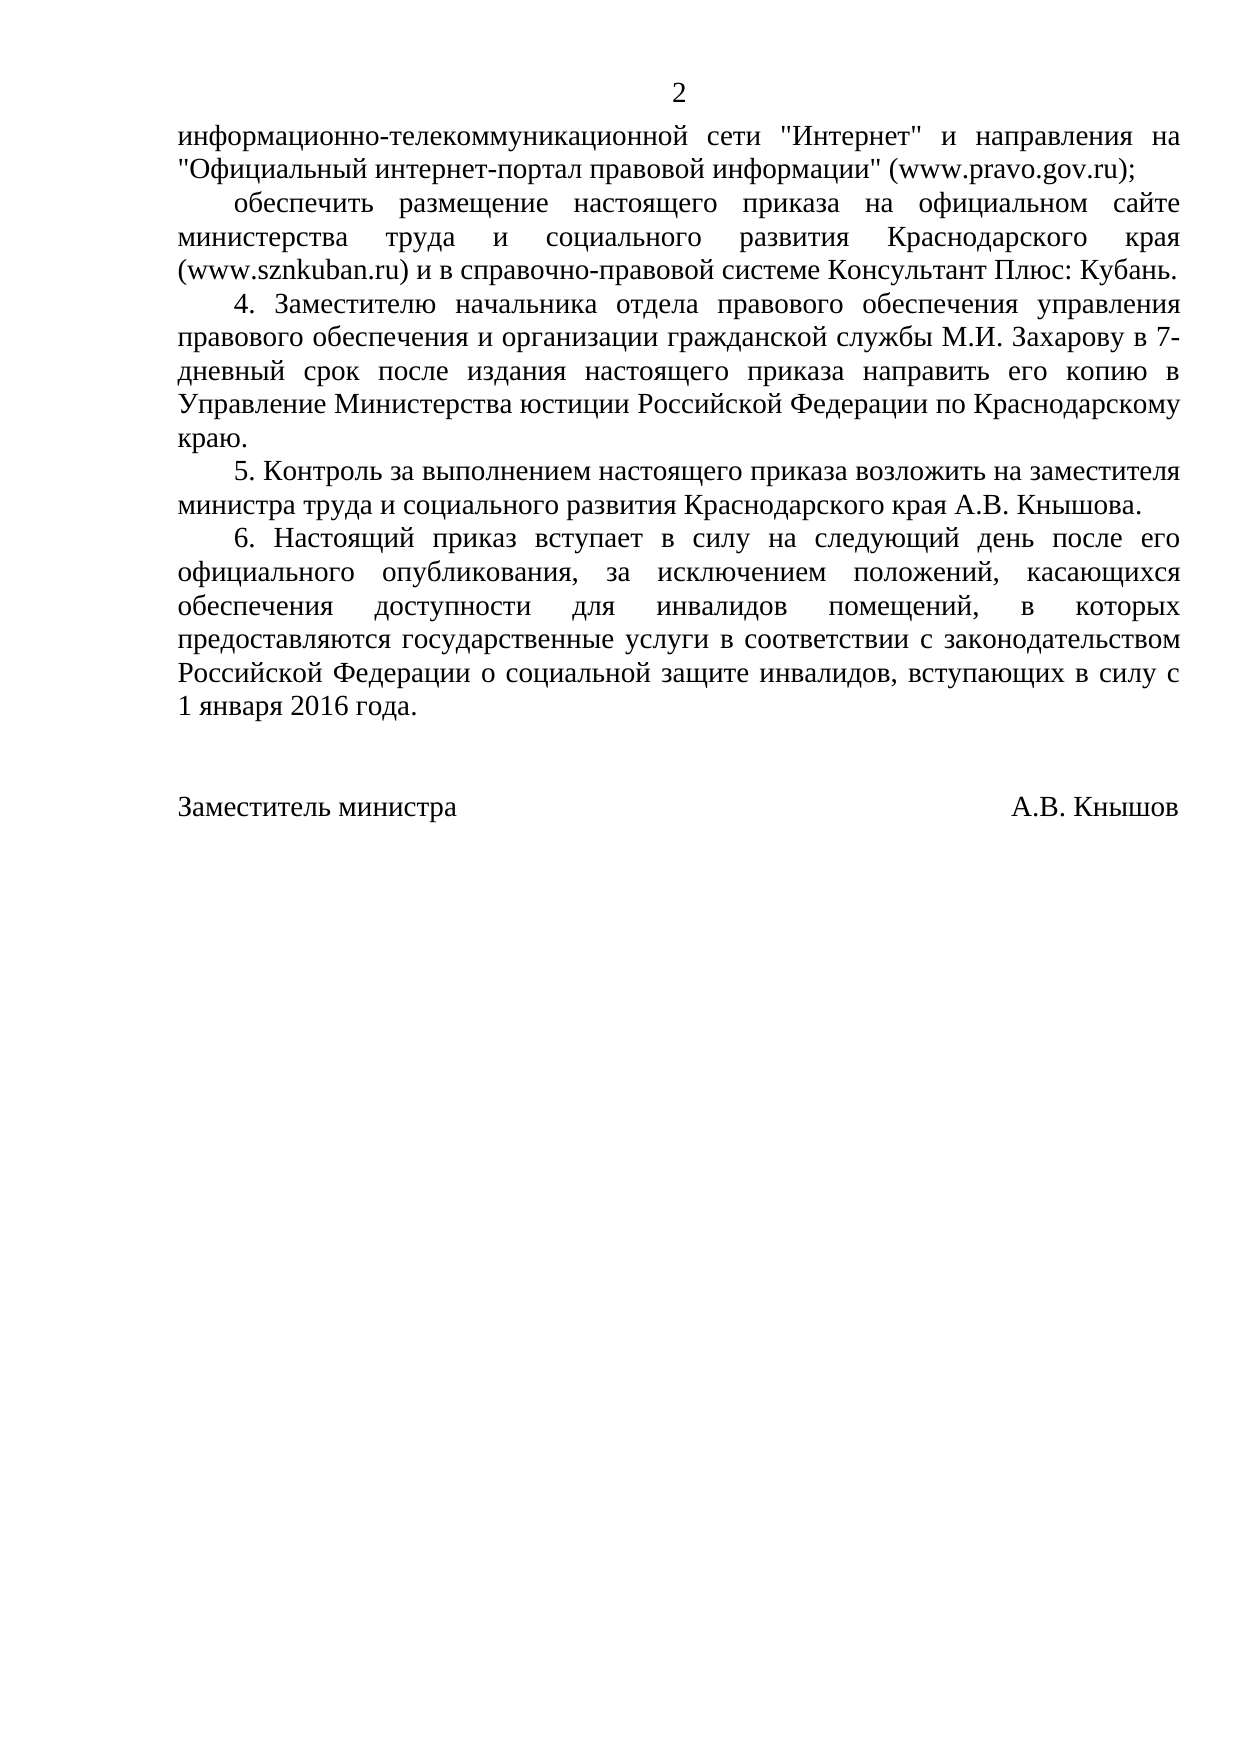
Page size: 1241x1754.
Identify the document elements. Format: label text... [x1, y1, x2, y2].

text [177, 118, 1181, 185]
text обеспечить размещение настоящего приказа на официальном сайте министерства труда и социального развития Краснодарского края (www.sznkuban.ru) и в справочно-правовой системе Консультант Плюс: Кубань. [177, 185, 1181, 286]
text Заместитель министра А.В. Кнышов [177, 789, 1181, 822]
text 6. Настоящий приказ вступает в силу на следующий день после его официального опубликования, за исключением положений, касающихся обеспечения доступности для инвалидов помещений, в которых предоставляются государственные услуги в соответствии с законодательством Российской Федерации о социальной защите инвалидов, вступающих в силу с 1 января 2016 года. [177, 521, 1181, 722]
text 4. Заместителю начальника отдела правового обеспечения управления правового обеспечения и организации гражданской службы М.И. Захарову в 7-дневный срок после издания настоящего приказа направить его копию в Управление Министерства юстиции Российской Федерации по Краснодарскому краю. [177, 286, 1181, 453]
text 5. Контроль за выполнением настоящего приказа возложить на заместителя министра труда и социального развития Краснодарского края А.В. Кнышова. [177, 453, 1181, 521]
